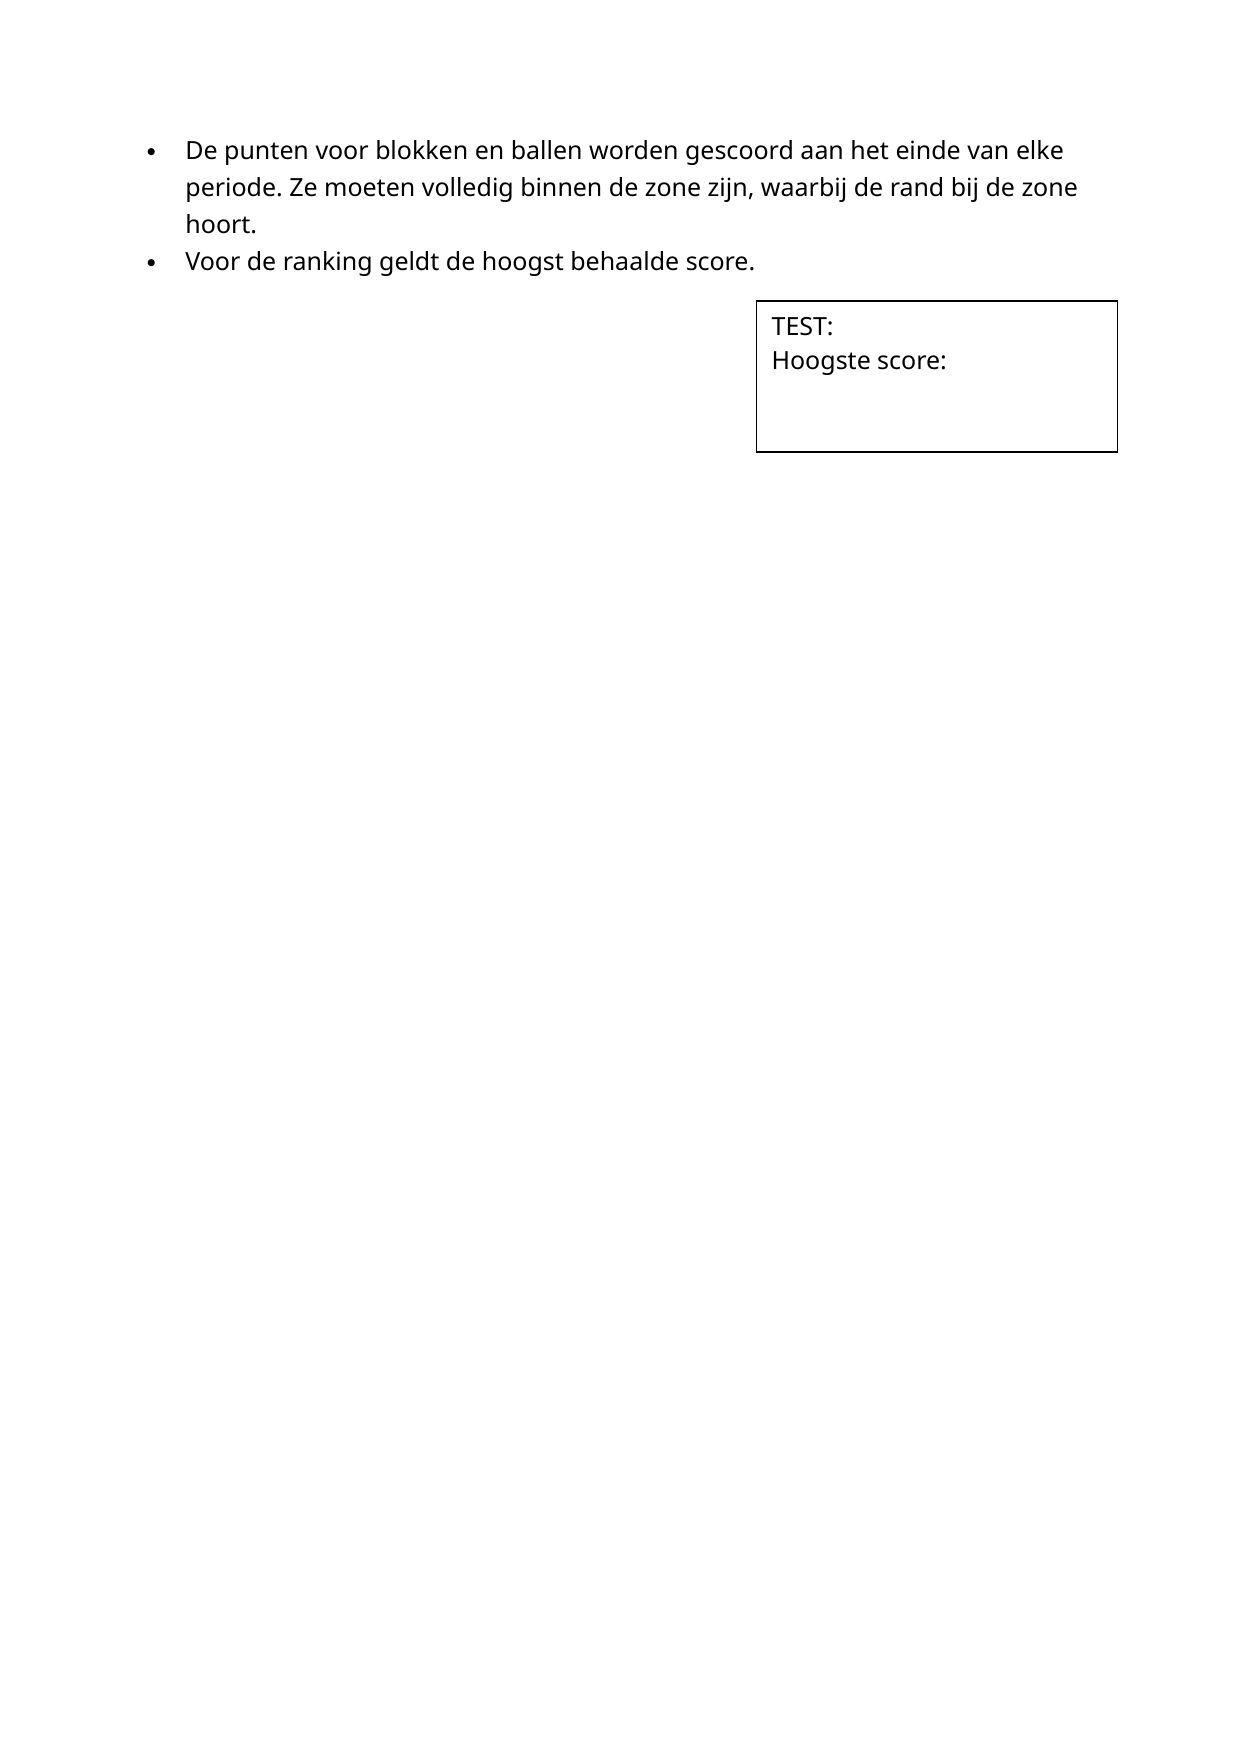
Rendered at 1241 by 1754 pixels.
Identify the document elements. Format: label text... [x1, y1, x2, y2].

list De punten voor blokken en ballen worden gescoord aan het einde van elke periode. Ze moeten volledig binnen de zone zijn, waarbij de rand bij de zone hoort. [148, 133, 1122, 241]
list Voor de ranking geldt de hoogst behaalde score. [148, 243, 1122, 277]
